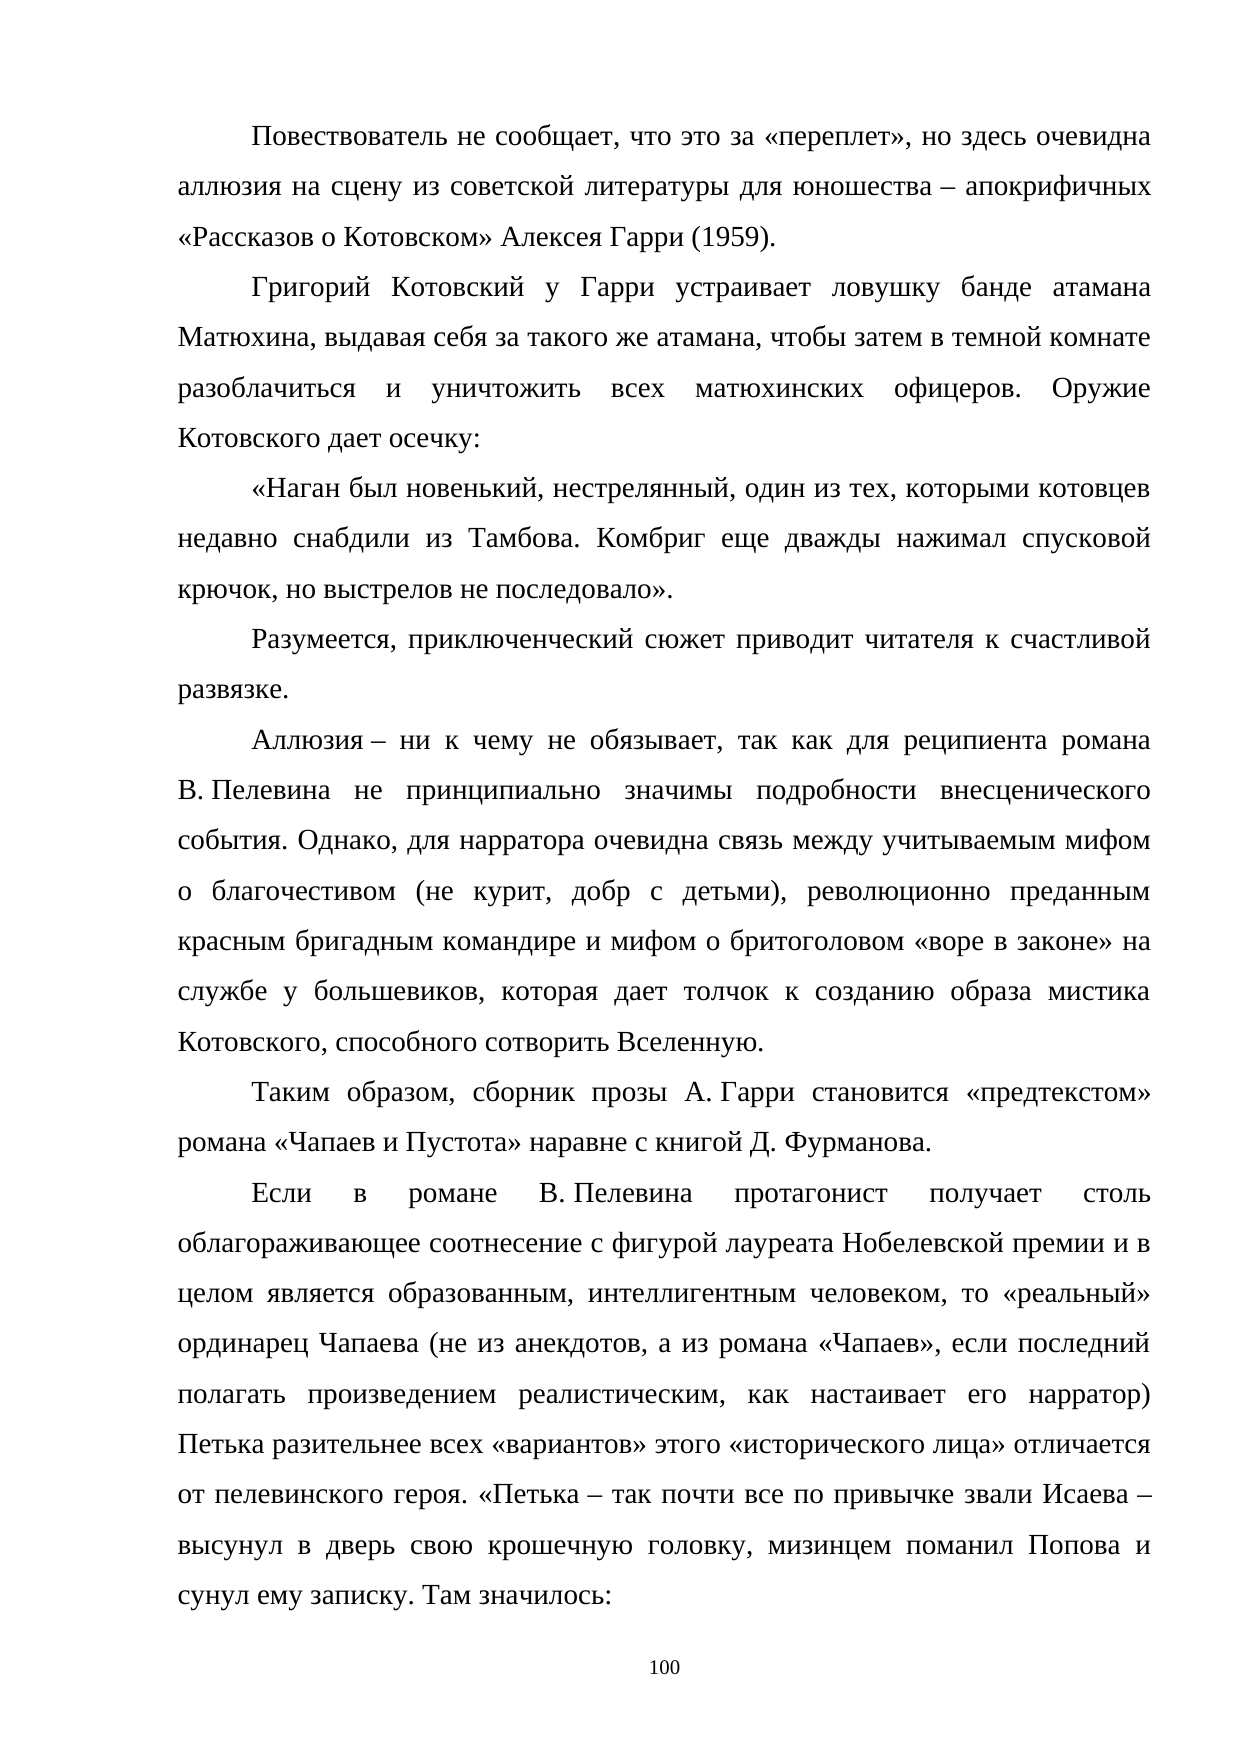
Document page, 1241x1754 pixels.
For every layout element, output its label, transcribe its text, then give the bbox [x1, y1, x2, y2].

text «Наган был новенький, нестрелянный, один из тех, которыми котовцев недавно снабдили из Тамбова. Комбриг еще дважды нажимал спусковой крючок, но выстрелов не последовало». [177, 470, 1152, 604]
text Таким образом, сборник прозы А. Гарри становится «предтекстом» романа «Чапаев и Пустота» наравне с книгой Д. Фурманова. [177, 1074, 1152, 1158]
text Григорий Котовский у Гарри устраивает ловушку банде атамана Матюхина, выдавая себя за такого же атамана, чтобы затем в темной комнате разоблачиться и уничтожить всех матюхинских офицеров. Оружие Котовского дает осечку: [177, 269, 1152, 453]
text Повествователь не сообщает, что это за «переплет», но здесь очевидна аллюзия на сцену из советской литературы для юношества – апокрифичных «Рассказов о Котовском» Алексея Гарри (1959). [177, 118, 1152, 252]
text Разумеется, приключенческий сюжет приводит читателя к счастливой развязке. [177, 621, 1152, 705]
text Если в романе В. Пелевина протагонист получает столь облагораживающее соотнесение с фигурой лауреата Нобелевской премии и в целом является образованным, интеллигентным человеком, то «реальный» ординарец Чапаева (не из анекдотов, а из романа «Чапаев», если последний полагать произведением реалистическим, как настаивает его нарратор) Петька разительнее всех «вариантов» этого «исторического лица» отличается от пелевинского героя. «Петька – так почти все по привычке звали Исаева – высунул в дверь свою крошечную головку, мизинцем поманил Попова и сунул ему записку. Там значилось: [177, 1175, 1152, 1611]
text Аллюзия – ни к чему не обязывает, так как для реципиента романа В. Пелевина не принципиально значимы подробности внесценического события. Однако, для нарратора очевидна связь между учитываемым мифом о благочестивом (не курит, добр с детьми), революционно преданным красным бригадным командире и мифом о бритоголовом «воре в законе» на службе у большевиков, которая дает толчок к созданию образа мистика Котовского, способного сотворить Вселенную. [177, 722, 1152, 1057]
